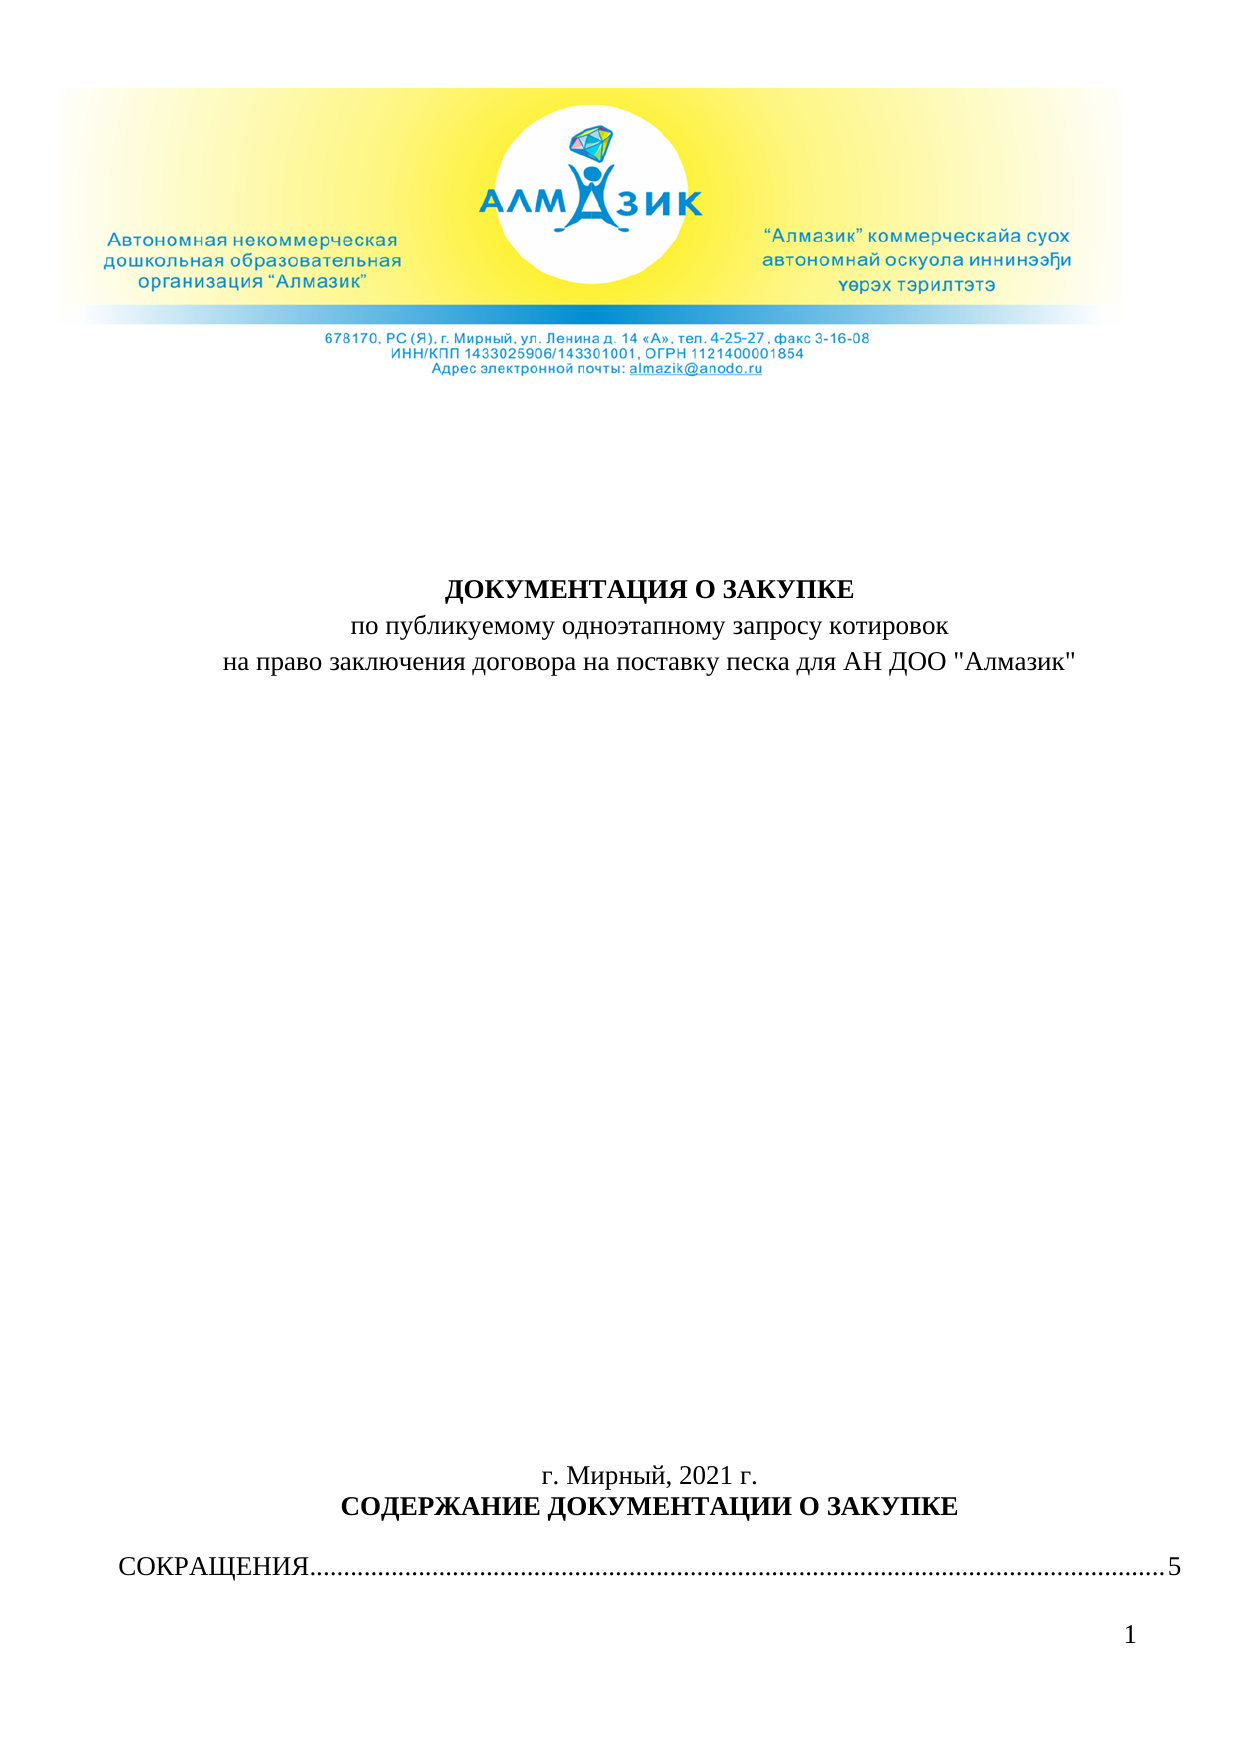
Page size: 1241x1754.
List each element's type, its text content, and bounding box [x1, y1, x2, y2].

text СОдержание документации о закупке [118, 1490, 1181, 1521]
text Сокращения 5 [118, 1551, 1181, 1582]
text Документация о закупке по публикуемому одноэтапному запросу котировок на право заключения договора на поставку песка для АН ДОО "Алмазик" [118, 573, 1181, 676]
text г. Мирный, 2021 г. [118, 1459, 1181, 1490]
picture [59, 88, 1123, 378]
